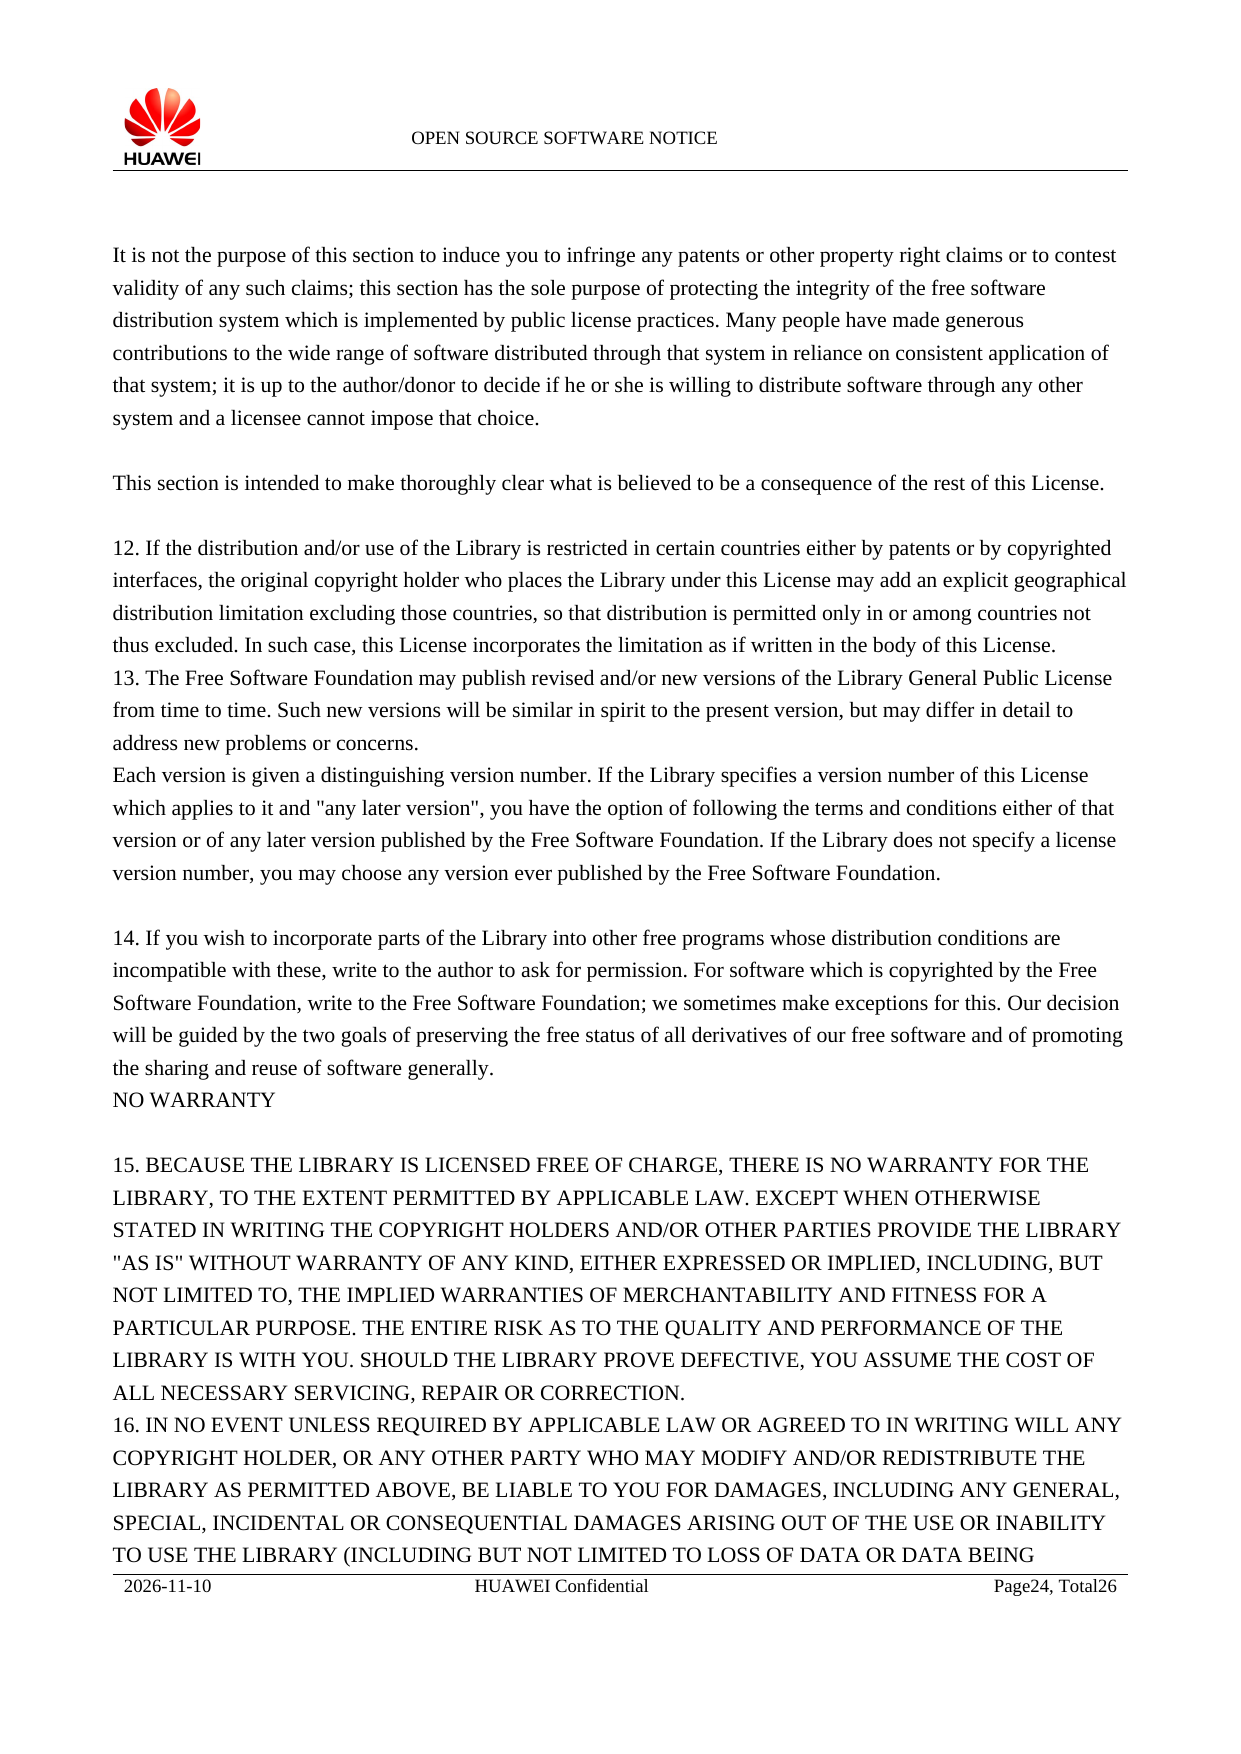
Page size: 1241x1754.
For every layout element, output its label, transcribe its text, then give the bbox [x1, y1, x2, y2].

picture [124, 88, 201, 165]
